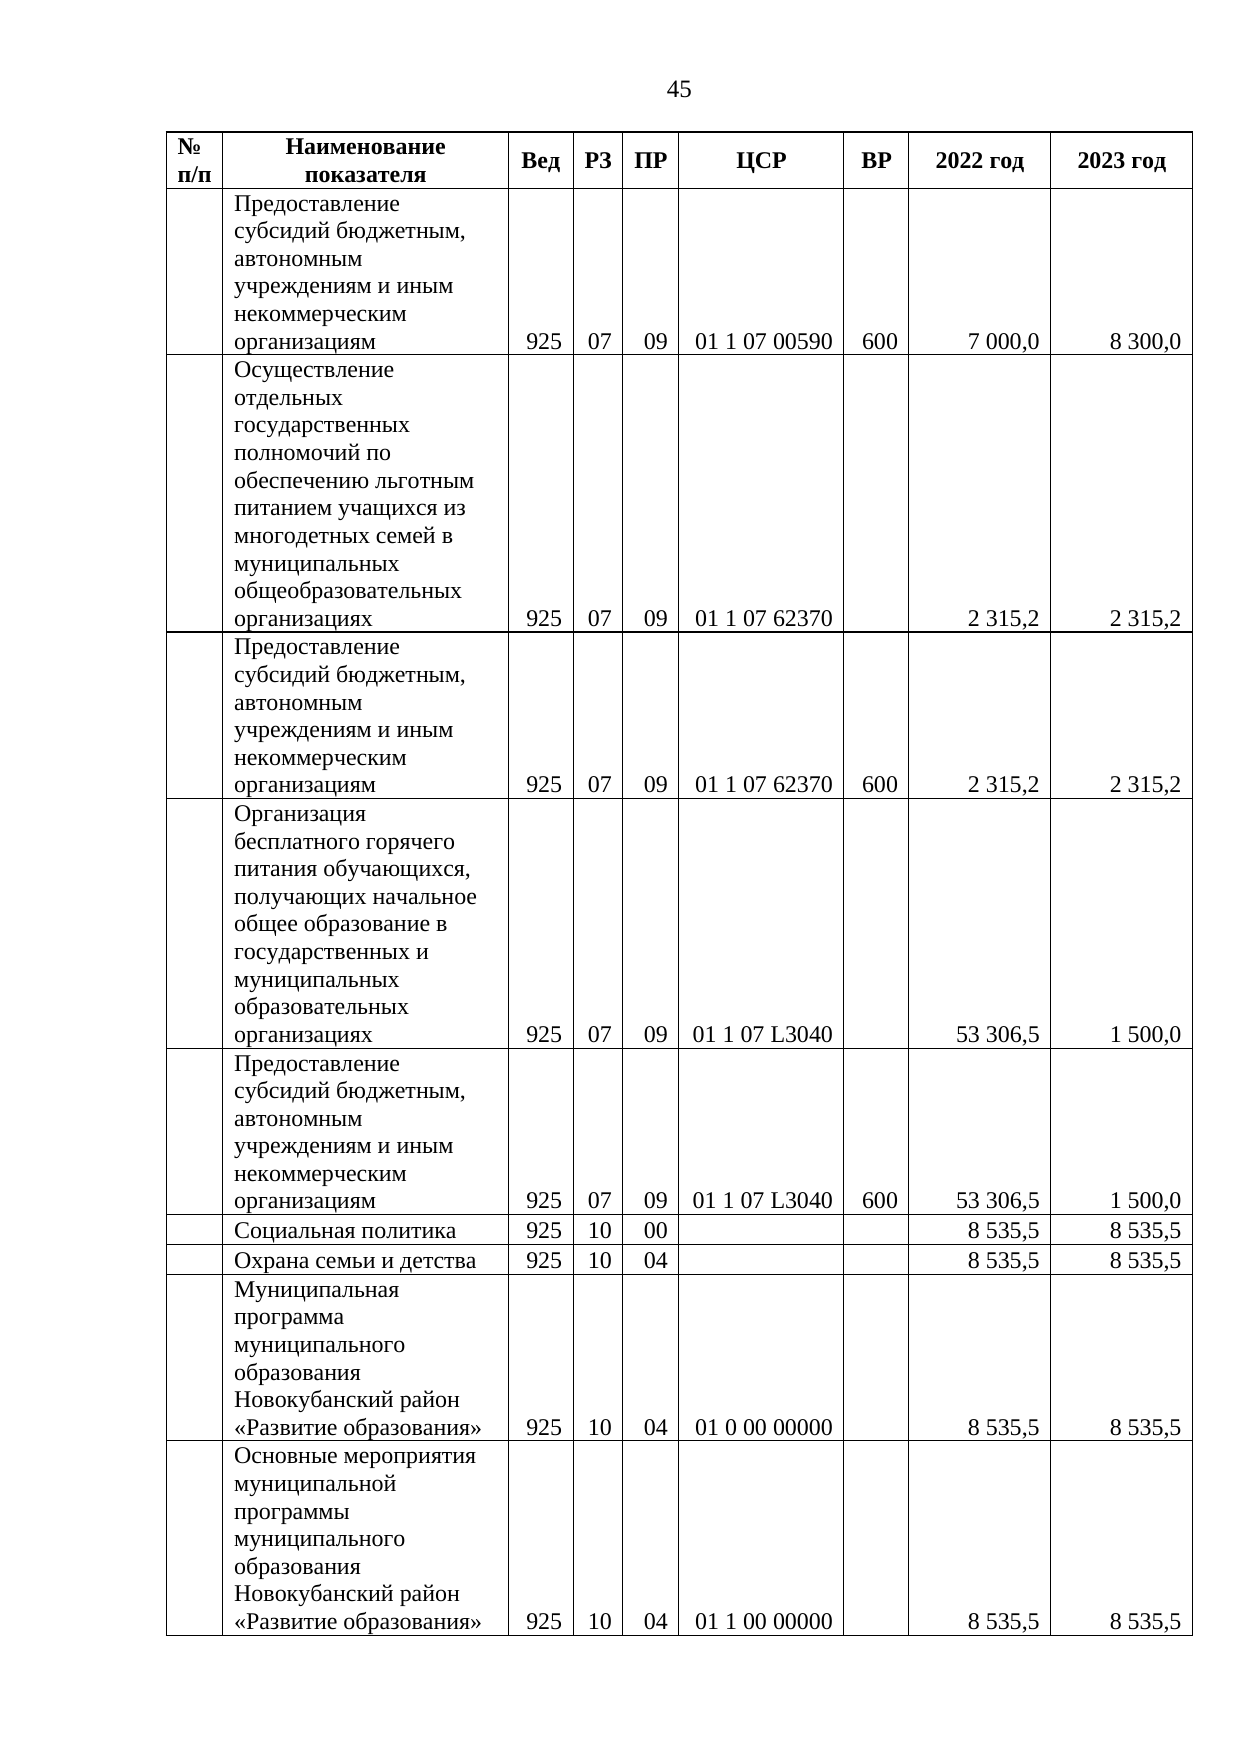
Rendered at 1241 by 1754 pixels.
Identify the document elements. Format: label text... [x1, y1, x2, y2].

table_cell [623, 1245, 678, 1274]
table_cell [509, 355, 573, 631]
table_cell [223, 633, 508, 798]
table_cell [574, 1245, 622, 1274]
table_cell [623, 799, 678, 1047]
table_header 2023 год [1051, 133, 1192, 188]
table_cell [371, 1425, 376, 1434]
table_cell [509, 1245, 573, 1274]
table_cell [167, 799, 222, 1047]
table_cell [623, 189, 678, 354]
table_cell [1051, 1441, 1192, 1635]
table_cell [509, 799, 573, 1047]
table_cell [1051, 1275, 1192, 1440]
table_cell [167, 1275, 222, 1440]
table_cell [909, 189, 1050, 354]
table_header 2022 год [909, 133, 1050, 188]
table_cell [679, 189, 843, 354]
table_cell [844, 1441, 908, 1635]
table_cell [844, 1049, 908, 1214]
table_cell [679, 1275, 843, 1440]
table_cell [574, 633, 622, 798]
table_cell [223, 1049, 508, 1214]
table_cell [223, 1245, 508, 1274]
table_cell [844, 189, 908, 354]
table_header № п/п [167, 133, 222, 188]
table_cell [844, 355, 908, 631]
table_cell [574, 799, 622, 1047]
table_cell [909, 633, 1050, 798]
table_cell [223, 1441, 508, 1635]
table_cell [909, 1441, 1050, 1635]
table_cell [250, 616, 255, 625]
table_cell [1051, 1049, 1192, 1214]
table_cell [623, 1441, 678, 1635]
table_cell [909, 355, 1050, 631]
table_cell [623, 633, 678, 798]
table_header ЦСР [679, 133, 843, 188]
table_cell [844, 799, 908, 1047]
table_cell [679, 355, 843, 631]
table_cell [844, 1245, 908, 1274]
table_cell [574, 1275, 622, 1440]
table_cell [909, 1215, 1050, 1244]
table_header Наименование показателя [223, 133, 508, 188]
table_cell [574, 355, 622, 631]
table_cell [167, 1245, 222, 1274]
table_header Вед [509, 133, 573, 188]
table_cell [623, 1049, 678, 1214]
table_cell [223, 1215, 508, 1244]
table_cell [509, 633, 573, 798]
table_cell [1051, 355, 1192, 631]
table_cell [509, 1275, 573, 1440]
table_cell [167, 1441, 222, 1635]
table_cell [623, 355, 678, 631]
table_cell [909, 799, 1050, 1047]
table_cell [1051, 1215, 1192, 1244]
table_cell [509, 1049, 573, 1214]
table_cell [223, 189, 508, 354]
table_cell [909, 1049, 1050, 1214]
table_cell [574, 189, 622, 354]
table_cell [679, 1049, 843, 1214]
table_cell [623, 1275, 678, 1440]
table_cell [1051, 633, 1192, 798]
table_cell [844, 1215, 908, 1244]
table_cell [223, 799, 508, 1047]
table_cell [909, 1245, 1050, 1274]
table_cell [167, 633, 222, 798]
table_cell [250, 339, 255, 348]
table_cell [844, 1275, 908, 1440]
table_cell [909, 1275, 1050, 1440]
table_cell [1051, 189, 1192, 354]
table_header РЗ [574, 133, 622, 188]
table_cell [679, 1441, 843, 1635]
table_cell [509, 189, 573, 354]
table_header ВР [844, 133, 908, 188]
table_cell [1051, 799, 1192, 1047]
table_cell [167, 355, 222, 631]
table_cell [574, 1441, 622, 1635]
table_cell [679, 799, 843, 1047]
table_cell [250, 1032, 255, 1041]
table_header ПР [623, 133, 678, 188]
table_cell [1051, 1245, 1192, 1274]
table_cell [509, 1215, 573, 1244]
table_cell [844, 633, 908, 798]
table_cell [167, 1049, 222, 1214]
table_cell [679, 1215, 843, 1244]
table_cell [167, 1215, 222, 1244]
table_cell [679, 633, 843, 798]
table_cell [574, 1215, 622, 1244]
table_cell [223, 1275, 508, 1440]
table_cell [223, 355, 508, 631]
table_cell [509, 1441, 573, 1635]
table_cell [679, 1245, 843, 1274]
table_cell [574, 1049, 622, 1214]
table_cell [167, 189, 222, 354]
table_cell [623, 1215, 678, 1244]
